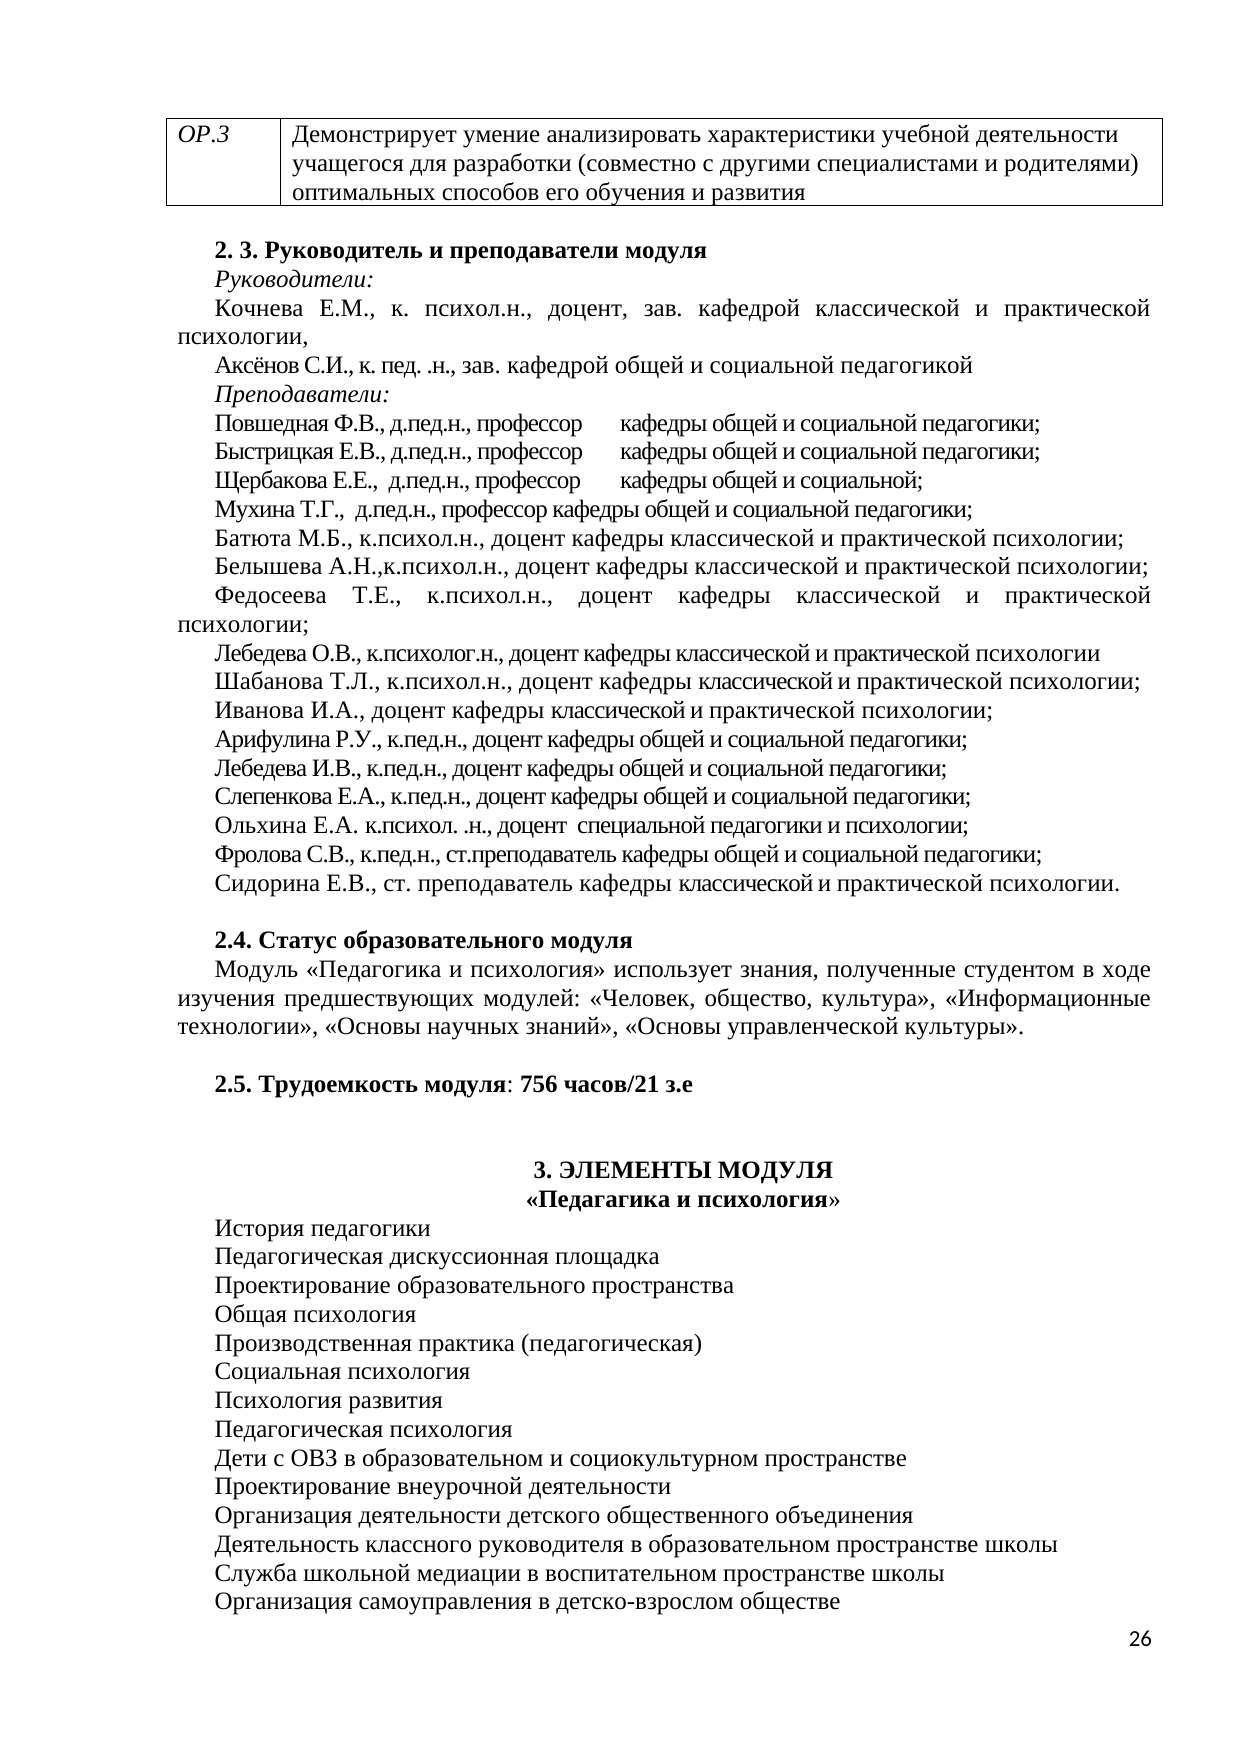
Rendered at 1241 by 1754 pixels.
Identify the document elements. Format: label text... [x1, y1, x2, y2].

text 2.4. Статус образовательного модуля [177, 925, 1152, 954]
text Преподаватели: [177, 379, 1152, 408]
text Сидорина Е.В., ст. преподаватель кафедры классической и практической психологии. [177, 868, 1152, 896]
text Слепенкова Е.А., к.пед.н., доцент кафедры общей и социальной педагогики; [177, 781, 1152, 810]
text Лебедева И.В., к.пед.н., доцент кафедры общей и социальной педагогики; [177, 753, 1152, 781]
text Служба школьной медиации в воспитательном пространстве школы [177, 1558, 1152, 1586]
text Социальная психология [177, 1356, 1152, 1385]
text «Педагагика и психология» [177, 1184, 1152, 1213]
text Руководители: [177, 264, 1152, 293]
text Модуль «Педагогика и психология» использует знания, полученные студентом в ходе изучения предшествующих модулей: «Человек, общество, культура», «Информационные технологии», «Основы научных знаний», «Основы управленческой культуры». [177, 954, 1152, 1040]
text Арифулина Р.У., к.пед.н., доцент кафедры общей и социальной педагогики; [177, 724, 1152, 753]
text Педагогическая психология [177, 1414, 1152, 1443]
text Производственная практика (педагогическая) [177, 1328, 1152, 1356]
text История педагогики [177, 1213, 1152, 1241]
list Ольхина Е.А. к.психол. .н., доцент специальной педагогики и психологии; [177, 810, 1152, 839]
table_cell ОР.3 [167, 119, 280, 205]
text Кочнева Е.М., к. психол.н., доцент, зав. кафедрой классической и практической психологии, [177, 293, 1152, 350]
text Повшедная Ф.В., д.пед.н., профессор кафедры общей и социальной педагогики; [177, 408, 1152, 436]
text Организация деятельности детского общественного объединения [177, 1500, 1152, 1529]
text Быстрицкая Е.В., д.пед.н., профессор кафедры общей и социальной педагогики; [177, 436, 1152, 465]
table_cell Демонстрирует умение анализировать характеристики учебной деятельности учащегося для разработки (совместно с другими специалистами и родителями) оптимальных способов его обучения и развития [281, 119, 1162, 205]
text Общая психология [177, 1299, 1152, 1328]
text Психология развития [177, 1385, 1152, 1414]
text 2.5. Трудоемкость модуля: 756 часов/21 з.е [177, 1069, 1152, 1098]
text Аксёнов С.И., к. пед. .н., зав. кафедрой общей и социальной педагогикой [177, 350, 1152, 379]
text Шабанова Т.Л., к.психол.н., доцент кафедры классической и практической психологии; [177, 666, 1152, 695]
text Лебедева О.В., к.психолог.н., доцент кафедры классической и практической психологии [177, 638, 1152, 666]
text Проектирование образовательного пространства [177, 1270, 1152, 1299]
text 2. 3. Руководитель и преподаватели модуля [177, 235, 1152, 264]
text Белышева А.Н.,к.психол.н., доцент кафедры классической и практической психологии; [177, 551, 1152, 580]
text Педагогическая дискуссионная площадка [177, 1241, 1152, 1270]
text Мухина Т.Г., д.пед.н., профессор кафедры общей и социальной педагогики; [177, 494, 1152, 523]
text Батюта М.Б., к.психол.н., доцент кафедры классической и практической психологии; [177, 523, 1152, 551]
text Щербакова Е.Е., д.пед.н., профессор кафедры общей и социальной; [177, 465, 1152, 494]
text 3. ЭЛЕМЕНТЫ МОДУЛЯ [177, 1155, 1152, 1184]
text Иванова И.А., доцент кафедры классической и практической психологии; [177, 695, 1152, 724]
text Фролова С.В., к.пед.н., ст.преподаватель кафедры общей и социальной педагогики; [177, 839, 1152, 868]
text Федосеева Т.Е., к.психол.н., доцент кафедры классической и практической психологии; [177, 580, 1152, 638]
text Дети с ОВЗ в образовательном и социокультурном пространстве [177, 1443, 1152, 1471]
text Организация самоуправления в детско-взрослом обществе [177, 1586, 1152, 1615]
text Проектирование внеурочной деятельности [177, 1471, 1152, 1500]
text Деятельность классного руководителя в образовательном пространстве школы [177, 1529, 1152, 1558]
